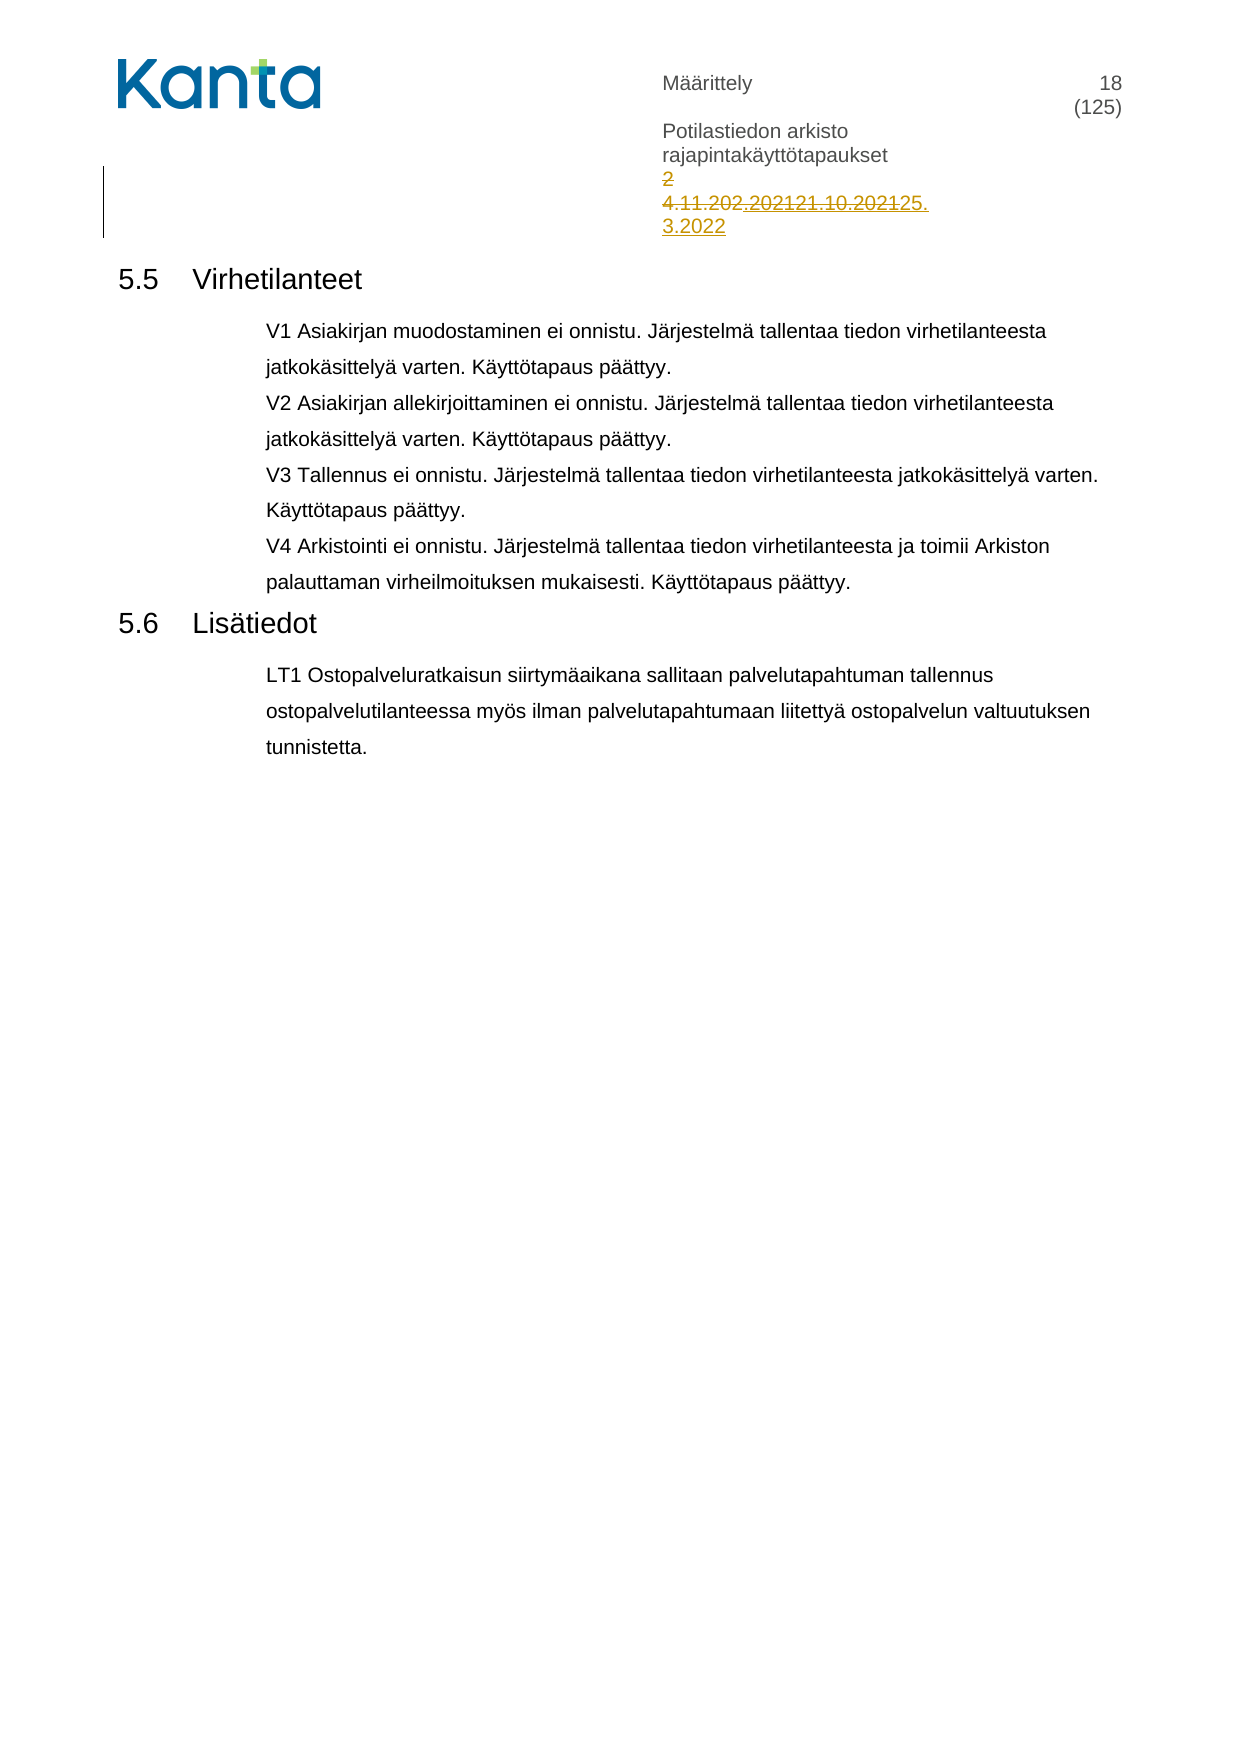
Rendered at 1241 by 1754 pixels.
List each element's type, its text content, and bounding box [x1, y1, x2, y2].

text V4 Arkistointi ei onnistu. Järjestelmä tallentaa tiedon virhetilanteesta ja toimii Arkiston palauttaman virheilmoituksen mukaisesti. Käyttötapaus päättyy. [266, 534, 1122, 594]
subtitle Lisätiedot [118, 606, 1122, 640]
picture [118, 59, 321, 109]
subtitle Virhetilanteet [118, 262, 1122, 296]
text V1 Asiakirjan muodostaminen ei onnistu. Järjestelmä tallentaa tiedon virhetilanteesta jatkokäsittelyä varten. Käyttötapaus päättyy. [266, 319, 1122, 378]
text LT1 Ostopalveluratkaisun siirtymäaikana sallitaan palvelutapahtuman tallennus ostopalvelutilanteessa myös ilman palvelutapahtumaan liitettyä ostopalvelun valtuutuksen tunnistetta. [266, 663, 1122, 758]
text V3 Tallennus ei onnistu. Järjestelmä tallentaa tiedon virhetilanteesta jatkokäsittelyä varten. Käyttötapaus päättyy. [266, 462, 1122, 522]
text V2 Asiakirjan allekirjoittaminen ei onnistu. Järjestelmä tallentaa tiedon virhetilanteesta jatkokäsittelyä varten. Käyttötapaus päättyy. [266, 391, 1122, 450]
